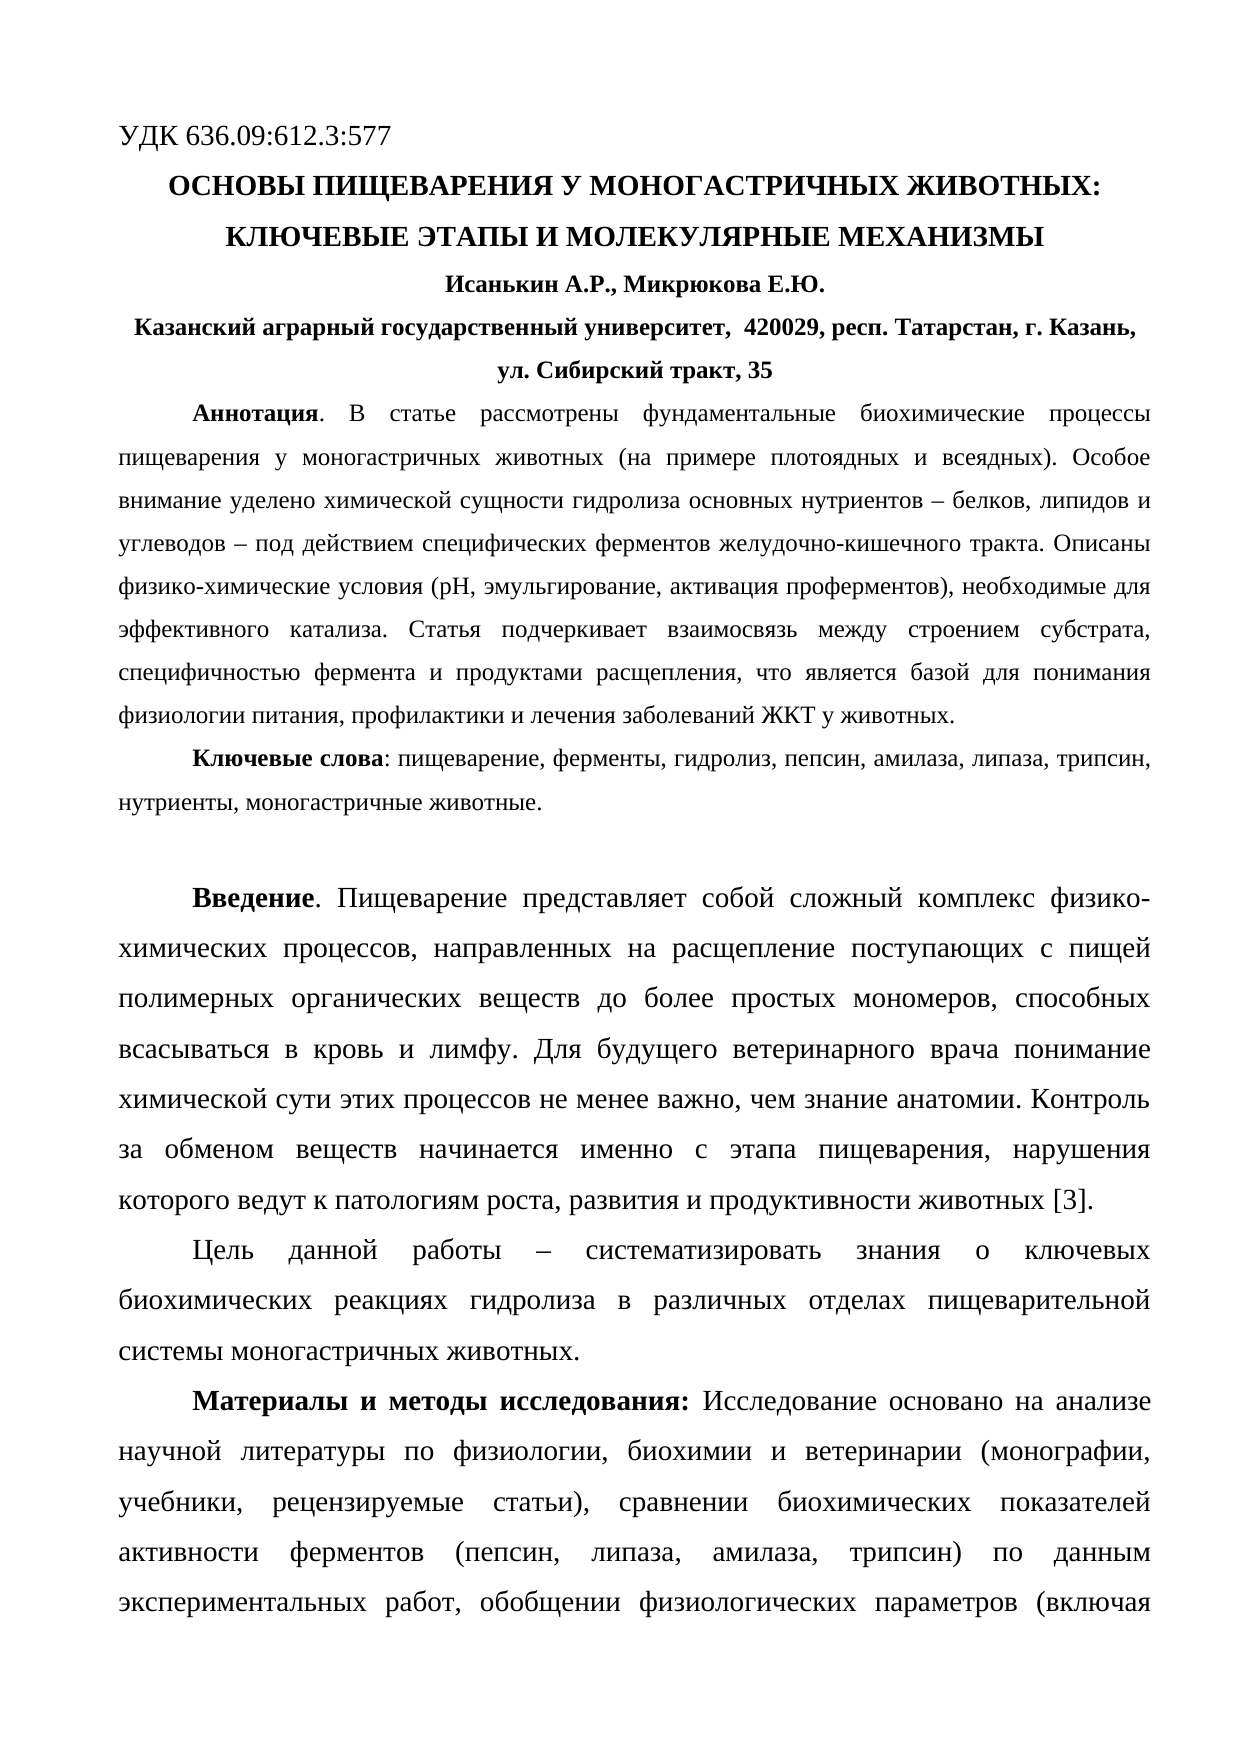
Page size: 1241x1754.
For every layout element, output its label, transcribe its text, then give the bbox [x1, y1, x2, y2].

text Аннотация. В статье рассмотрены фундаментальные биохимические процессы пищеварения у моногастричных животных (на примере плотоядных и всеядных). Особое внимание уделено химической сущности гидролиза основных нутриентов – белков, липидов и углеводов – под действием специфических ферментов желудочно-кишечного тракта. Описаны физико-химические условия (pH, эмульгирование, активация проферментов), необходимые для эффективного катализа. Статья подчеркивает взаимосвязь между строением субстрата, специфичностью фермента и продуктами расщепления, что является базой для понимания физиологии питания, профилактики и лечения заболеваний ЖКТ у животных. [118, 398, 1152, 729]
text Казанский аграрный государственный университет, 420029, респ. Татарстан, г. Казань, ул. Сибирский тракт, 35 [118, 312, 1152, 384]
text Исанькин А.Р., Микрюкова Е.Ю. [118, 269, 1152, 298]
text УДК 636.09:612.3:577 [118, 118, 1152, 152]
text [118, 1383, 1152, 1618]
text Цель данной работы – систематизировать знания о ключевых биохимических реакциях гидролиза в различных отделах пищеварительной системы моногастричных животных. [118, 1232, 1152, 1366]
text Введение. Пищеварение представляет собой сложный комплекс физико-химических процессов, направленных на расщепление поступающих с пищей полимерных органических веществ до более простых мономеров, способных всасываться в кровь и лимфу. Для будущего ветеринарного врача понимание химической сути этих процессов не менее важно, чем знание анатомии. Контроль за обменом веществ начинается именно с этапа пищеварения, нарушения которого ведут к патологиям роста, развития и продуктивности животных [3]. [118, 880, 1152, 1215]
text Ключевые слова: пищеварение, ферменты, гидролиз, пепсин, амилаза, липаза, трипсин, нутриенты, моногастричные животные. [118, 743, 1152, 815]
text ОСНОВЫ ПИЩЕВАРЕНИЯ У МОНОГАСТРИЧНЫХ ЖИВОТНЫХ: КЛЮЧЕВЫЕ ЭТАПЫ И МОЛЕКУЛЯРНЫЕ МЕХАНИЗМЫ [118, 168, 1152, 252]
